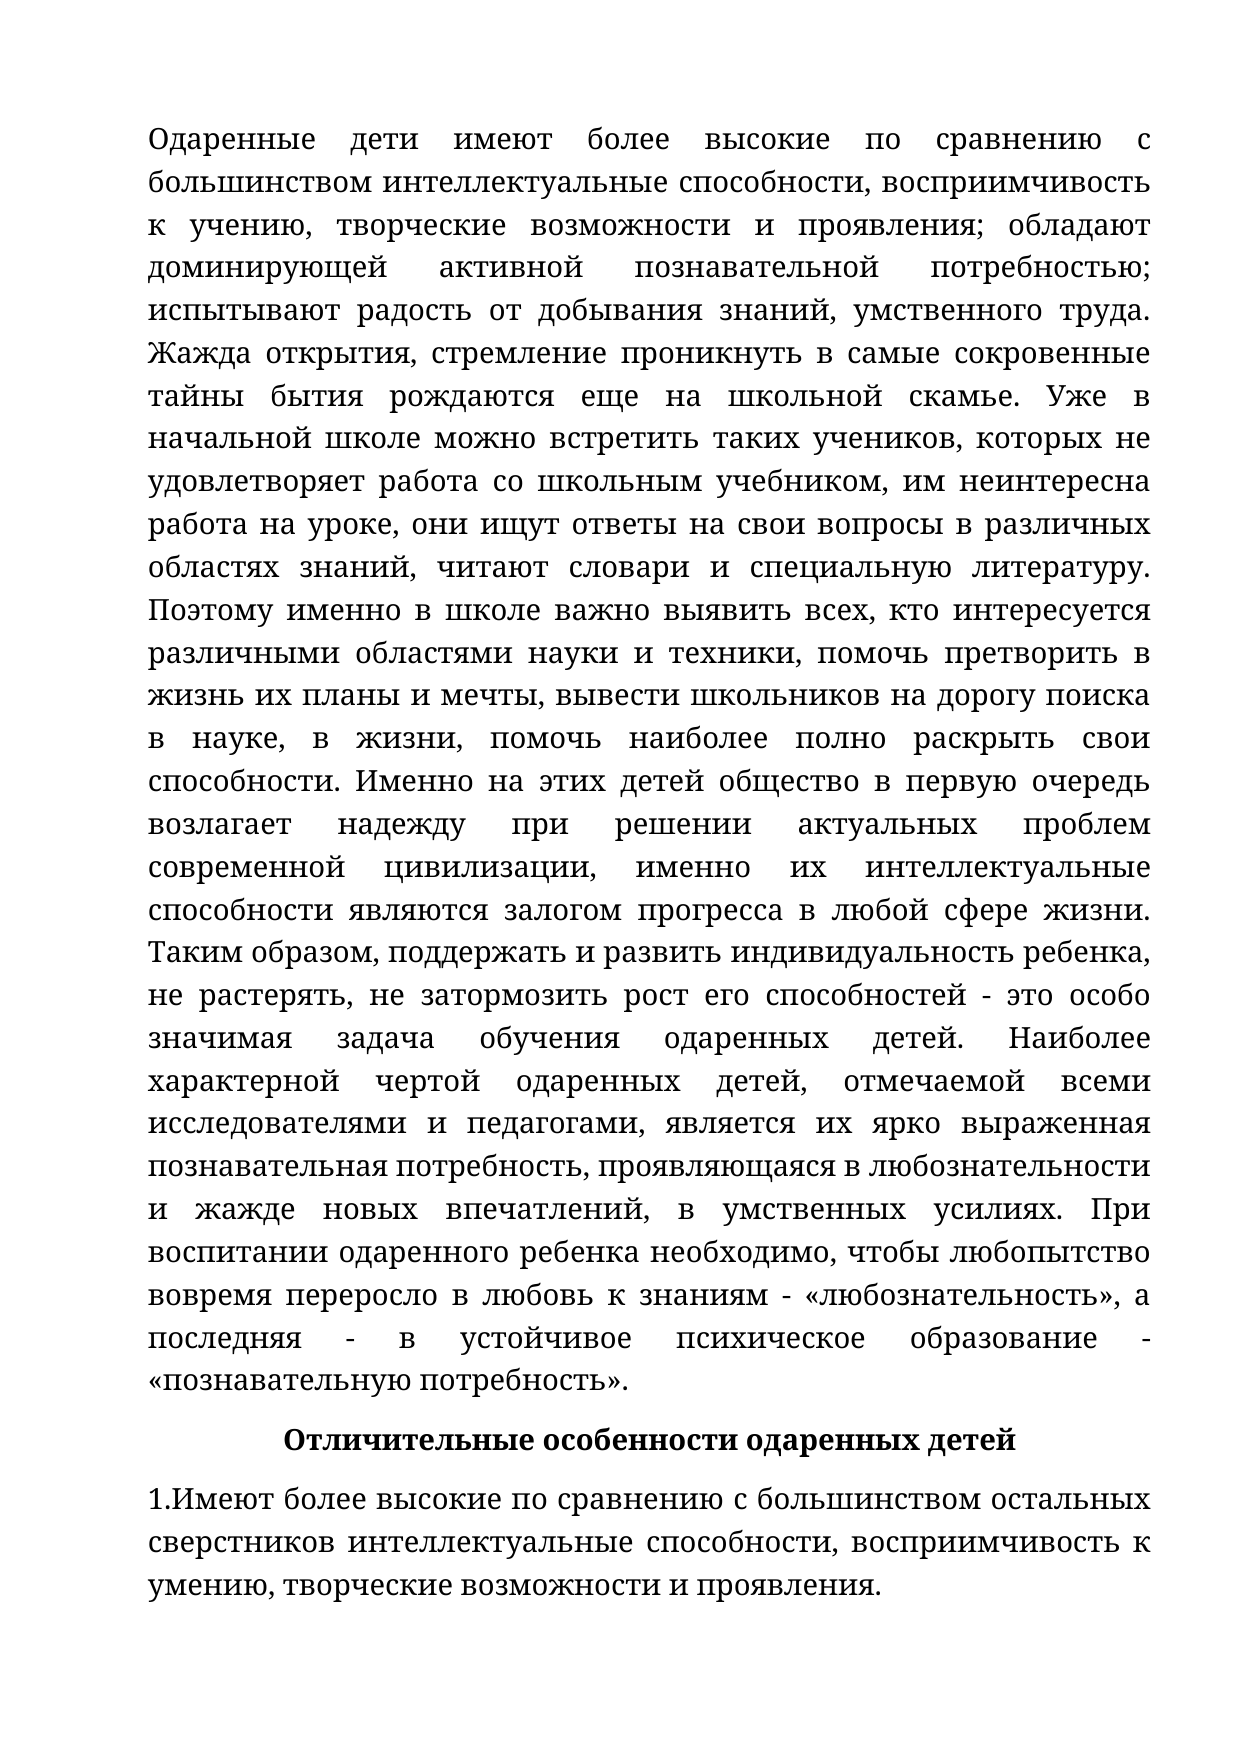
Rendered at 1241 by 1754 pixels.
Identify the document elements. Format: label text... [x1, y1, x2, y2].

text Одаренные дети имеют более высокие по сравнению с большинством интеллектуальные способности, восприимчивость к учению, творческие возможности и проявления; обладают доминирующей активной познавательной потребностью; испытывают радость от добывания знаний, умственного труда. Жажда открытия, стремление проникнуть в самые сокровенные тайны бытия рождаются еще на школьной скамье. Уже в начальной школе можно встретить таких учеников, которых не удовлетворяет работа со школьным учебником, им неинтересна работа на уроке, они ищут ответы на свои вопросы в различных областях знаний, читают словари и специальную литературу. Поэтому именно в школе важно выявить всех, кто интересуется различными областями науки и техники, помочь претворить в жизнь их планы и мечты, вывести школьников на дорогу поиска в науке, в жизни, помочь наиболее полно раскрыть свои способности. Именно на этих детей общество в первую очередь возлагает надежду при решении актуальных проблем современной цивилизации, именно их интеллектуальные способности являются залогом прогресса в любой сфере жизни. Таким образом, поддержать и развить индивидуальность ребенка, не растерять, не затормозить рост его способностей - это особо значимая задача обучения одаренных детей. Наиболее характерной чертой одаренных детей, отмечаемой всеми исследователями и педагогами, является их ярко выраженная познавательная потребность, проявляющаяся в любознательности и жажде новых впечатлений, в умственных усилиях. При воспитании одаренного ребенка необходимо, чтобы любопытство вовремя переросло в любовь к знаниям - «любознательность», а последняя - в устойчивое психическое образование - «познавательную потребность». [148, 118, 1152, 1399]
text Отличительные особенности одаренных детей [148, 1419, 1152, 1459]
text 1.Имеют более высокие по сравнению с большинством остальных сверстников интеллектуальные способности, восприимчивость к умению, творческие возможности и проявления. [148, 1479, 1152, 1604]
